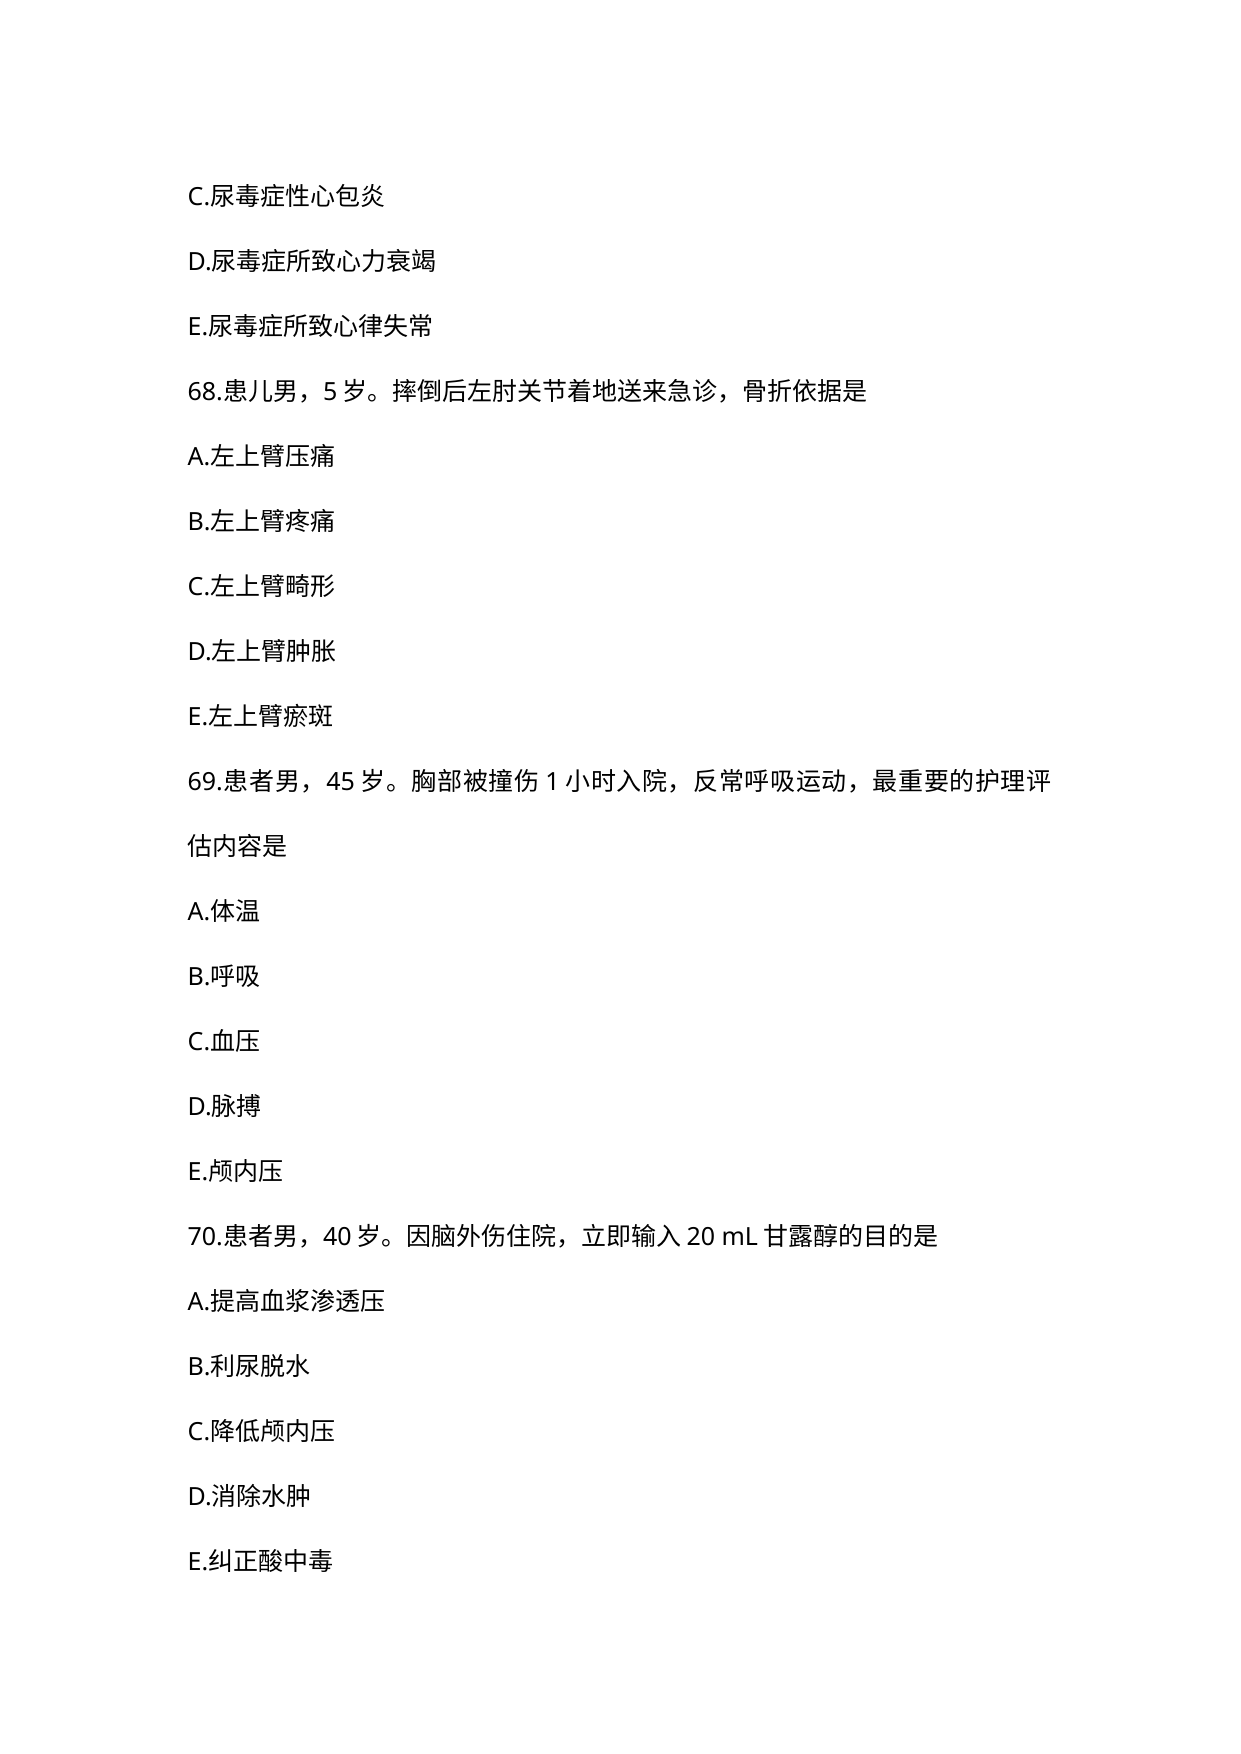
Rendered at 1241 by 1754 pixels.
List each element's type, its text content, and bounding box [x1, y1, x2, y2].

text D.尿毒症所致心力衰竭 [187, 227, 1053, 292]
text A.提高血浆渗透压 [187, 1267, 1053, 1332]
text D.脉搏 [187, 1072, 1053, 1137]
text B.利尿脱水 [187, 1332, 1053, 1397]
text A.左上臂压痛 [187, 422, 1053, 487]
text E.左上臂瘀斑 [187, 682, 1053, 747]
text A.体温 [187, 877, 1053, 942]
text B.左上臂疼痛 [187, 487, 1053, 552]
text C.血压 [187, 1007, 1053, 1072]
text D.消除水肿 [187, 1462, 1053, 1527]
text 69.患者男，45岁。胸部被撞伤1小时入院，反常呼吸运动，最重要的护理评估内容是 [187, 747, 1053, 877]
text E.颅内压 [187, 1137, 1053, 1202]
text D.左上臂肿胀 [187, 617, 1053, 682]
text C.左上臂畸形 [187, 552, 1053, 617]
text C.降低颅内压 [187, 1397, 1053, 1462]
text E.纠正酸中毒 [187, 1527, 1053, 1592]
text 68.患儿男，5岁。摔倒后左肘关节着地送来急诊，骨折依据是 [187, 357, 1053, 422]
text E.尿毒症所致心律失常 [187, 292, 1053, 357]
text 70.患者男，40岁。因脑外伤住院，立即输入20 mL甘露醇的目的是 [187, 1202, 1053, 1267]
text B.呼吸 [187, 942, 1053, 1007]
text C.尿毒症性心包炎 [187, 162, 1053, 227]
